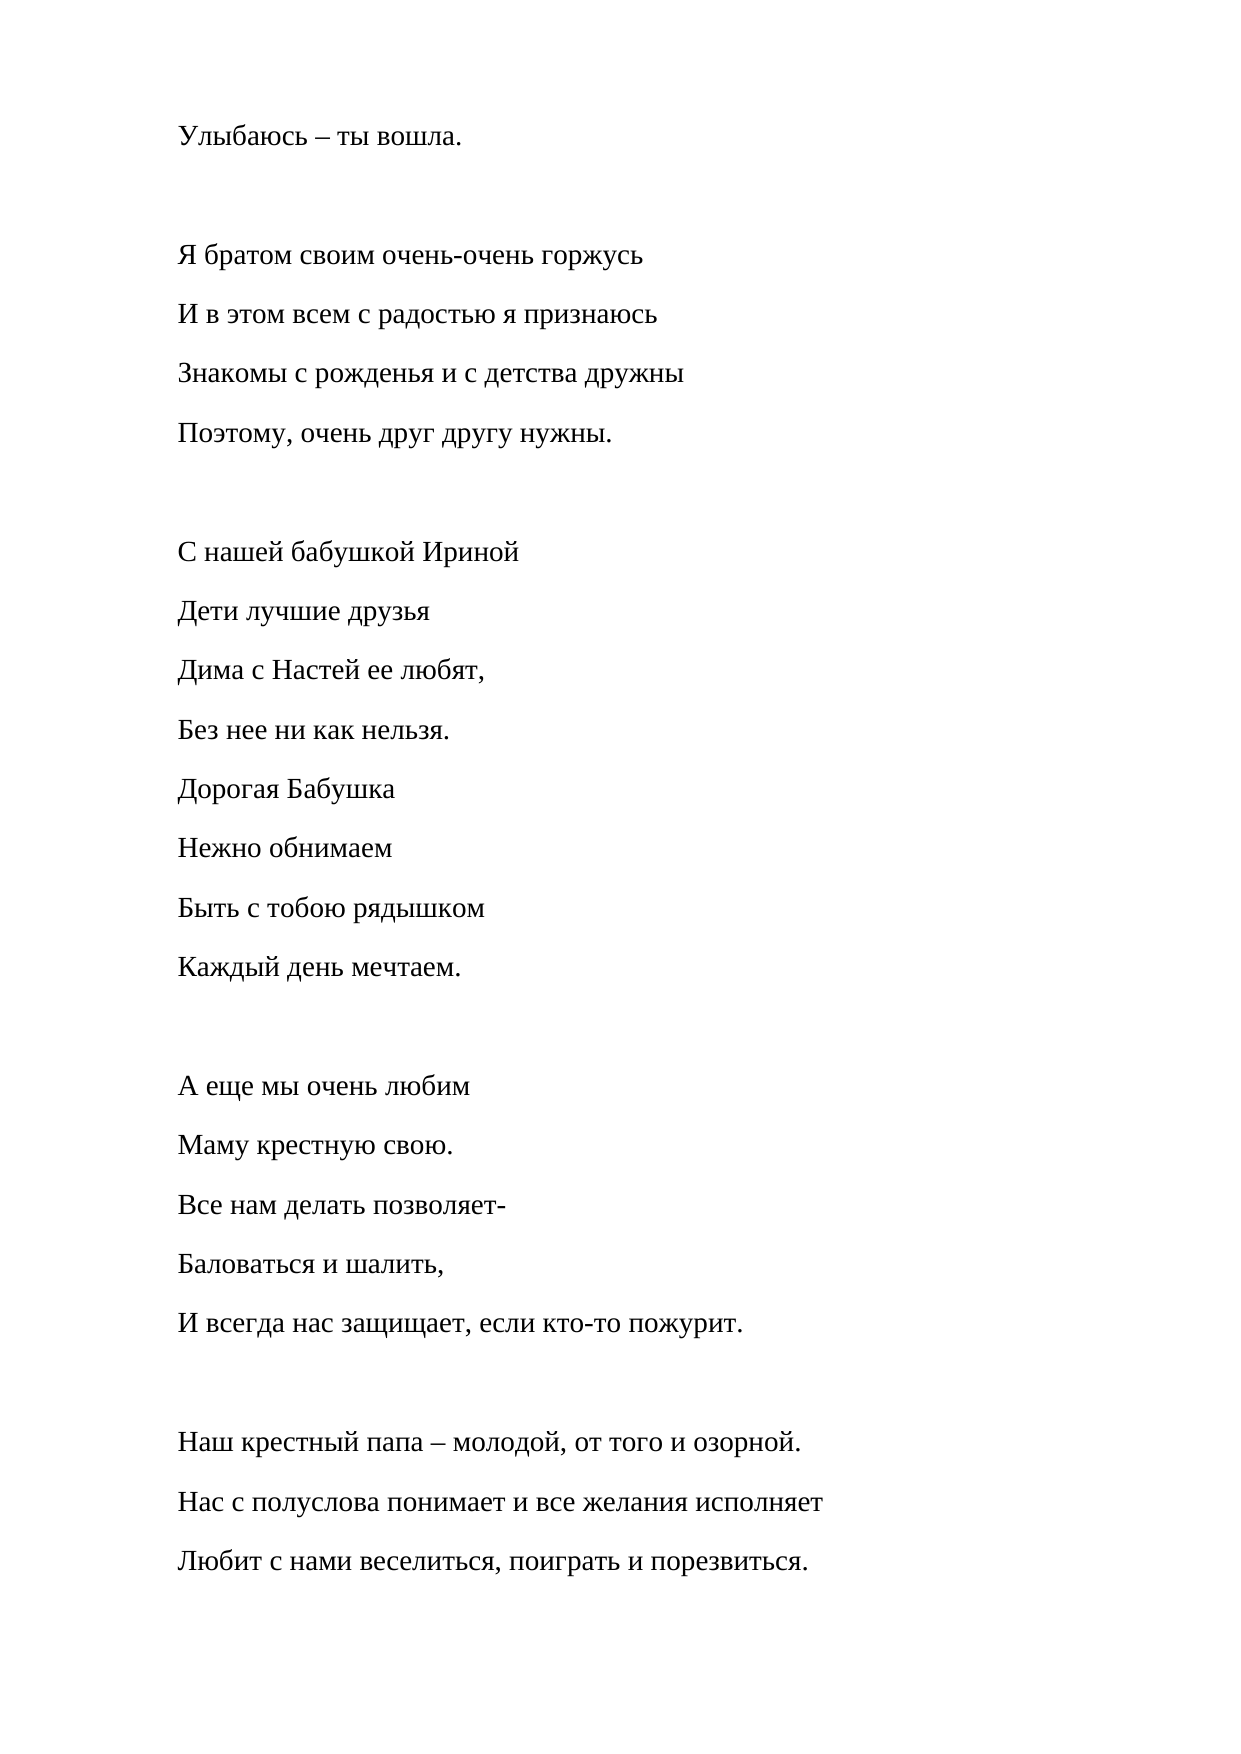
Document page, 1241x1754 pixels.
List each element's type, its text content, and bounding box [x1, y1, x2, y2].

text Дети лучшие друзья [177, 593, 1152, 627]
text И в этом всем с радостью я признаюсь [177, 296, 1152, 330]
text Без нее ни как нельзя. [177, 712, 1152, 745]
text Дорогая Бабушка [177, 771, 1152, 805]
text Нежно обнимаем [177, 831, 1152, 864]
text Нас с полуслова понимает и все желания исполняет [177, 1484, 1152, 1517]
text Маму крестную свою. [177, 1127, 1152, 1161]
text Поэтому, очень друг другу нужны. [177, 415, 1152, 448]
text Дима с Настей ее любят, [177, 652, 1152, 686]
text Наш крестный папа – молодой, от того и озорной. [177, 1424, 1152, 1458]
text Я братом своим очень-очень горжусь [177, 237, 1152, 270]
text А еще мы очень любим [177, 1068, 1152, 1102]
text Улыбаюсь – ты вошла. [177, 118, 1152, 152]
text С нашей бабушкой Ириной [177, 534, 1152, 567]
text Любит с нами веселиться, поиграть и порезвиться. [177, 1543, 1152, 1577]
text Знакомы с рожденья и с детства дружны [177, 356, 1152, 389]
text Быть с тобою рядышком [177, 890, 1152, 923]
text Все нам делать позволяет- [177, 1187, 1152, 1220]
text Каждый день мечтаем. [177, 949, 1152, 983]
text Баловаться и шалить, [177, 1246, 1152, 1280]
text И всегда нас защищает, если кто-то пожурит. [177, 1306, 1152, 1339]
